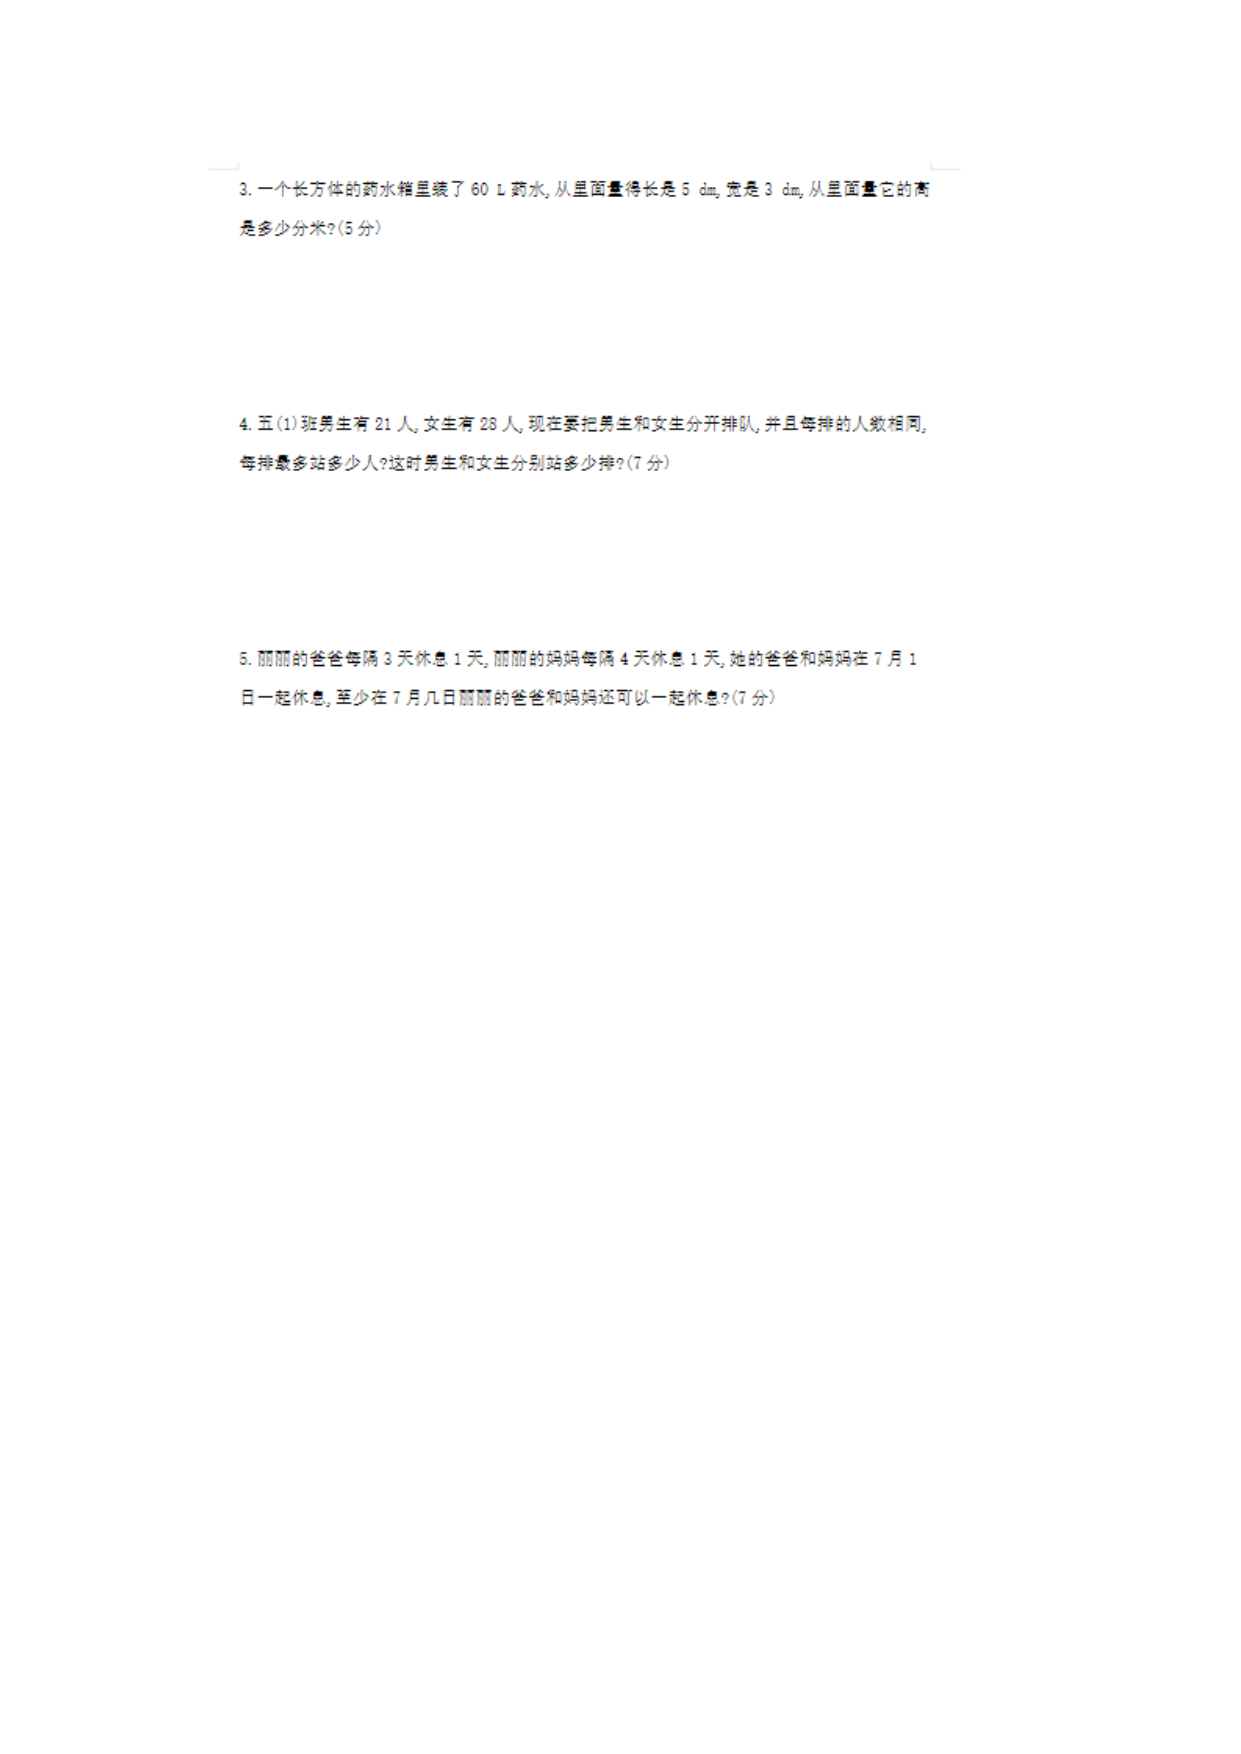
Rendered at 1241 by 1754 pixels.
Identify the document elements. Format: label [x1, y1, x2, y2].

picture [187, 162, 997, 892]
